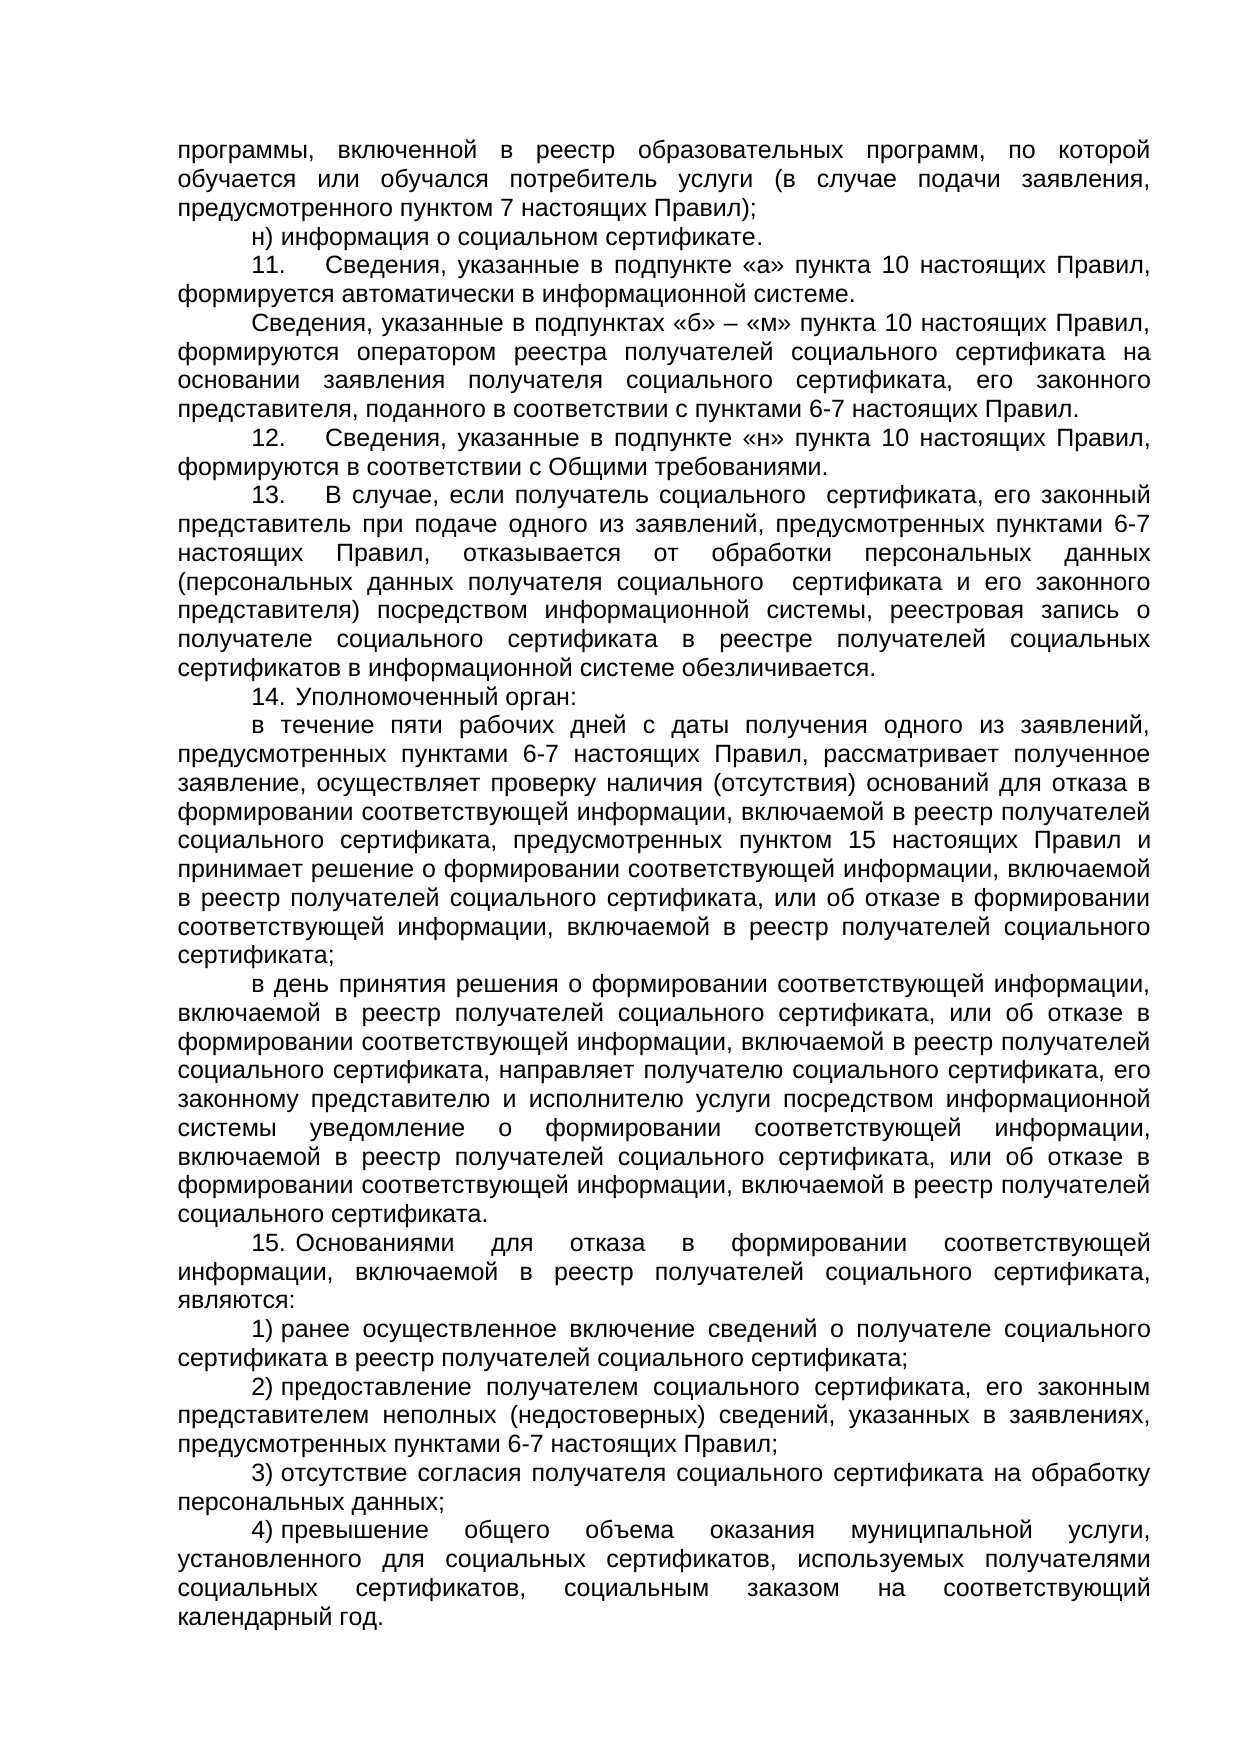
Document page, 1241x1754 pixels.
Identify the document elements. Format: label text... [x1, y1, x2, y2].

list информация о социальном сертификате. [177, 222, 1152, 250]
text в течение пяти рабочих дней с даты получения одного из заявлений, предусмотренных пунктами 6-7 настоящих Правил, рассматривает полученное заявление, осуществляет проверку наличия (отсутствия) оснований для отказа в формировании соответствующей информации, включаемой в реестр получателей социального сертификата, предусмотренных пунктом 15 настоящих Правил и принимает решение о формировании соответствующей информации, включаемой в реестр получателей социального сертификата, или об отказе в формировании соответствующей информации, включаемой в реестр получателей социального сертификата; [177, 710, 1152, 969]
list отсутствие согласия получателя социального сертификата на обработку персональных данных; [177, 1458, 1152, 1515]
list Сведения, указанные в подпункте «н» пункта 10 настоящих Правил, формируются в соответствии с Общими требованиями. [177, 423, 1152, 480]
list превышение общего объема оказания муниципальной услуги, установленного для социальных сертификатов, используемых получателями социальных сертификатов, социальным заказом на соответствующий календарный год. [177, 1515, 1152, 1630]
list ранее осуществленное включение сведений о получателе социального сертификата в реестр получателей социального сертификата; [177, 1314, 1152, 1372]
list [177, 135, 1152, 222]
list Основаниями для отказа в формировании соответствующей информации, включаемой в реестр получателей социального сертификата, являются: [177, 1228, 1152, 1314]
list Сведения, указанные в подпункте «а» пункта 10 настоящих Правил, формируется автоматически в информационной системе. [177, 250, 1152, 308]
list Уполномоченный орган: [177, 682, 1152, 710]
text в день принятия решения о формировании соответствующей информации, включаемой в реестр получателей социального сертификата, или об отказе в формировании соответствующей информации, включаемой в реестр получателей социального сертификата, направляет получателю социального сертификата, его законному представителю и исполнителю услуги посредством информационной системы уведомление о формировании соответствующей информации, включаемой в реестр получателей социального сертификата, или об отказе в формировании соответствующей информации, включаемой в реестр получателей социального сертификата. [177, 969, 1152, 1228]
text Сведения, указанные в подпунктах «б» – «м» пункта 10 настоящих Правил, формируются оператором реестра получателей социального сертификата на основании заявления получателя социального сертификата, его законного представителя, поданного в соответствии с пунктами 6-7 настоящих Правил. [177, 308, 1152, 423]
list предоставление получателем социального сертификата, его законным представителем неполных (недостоверных) сведений, указанных в заявлениях, предусмотренных пунктами 6-7 настоящих Правил; [177, 1372, 1152, 1458]
list В случае, если получатель социального сертификата, его законный представитель при подаче одного из заявлений, предусмотренных пунктами 6-7 настоящих Правил, отказывается от обработки персональных данных (персональных данных получателя социального сертификата и его законного представителя) посредством информационной системы, реестровая запись о получателе социального сертификата в реестре получателей социальных сертификатов в информационной системе обезличивается. [177, 480, 1152, 682]
